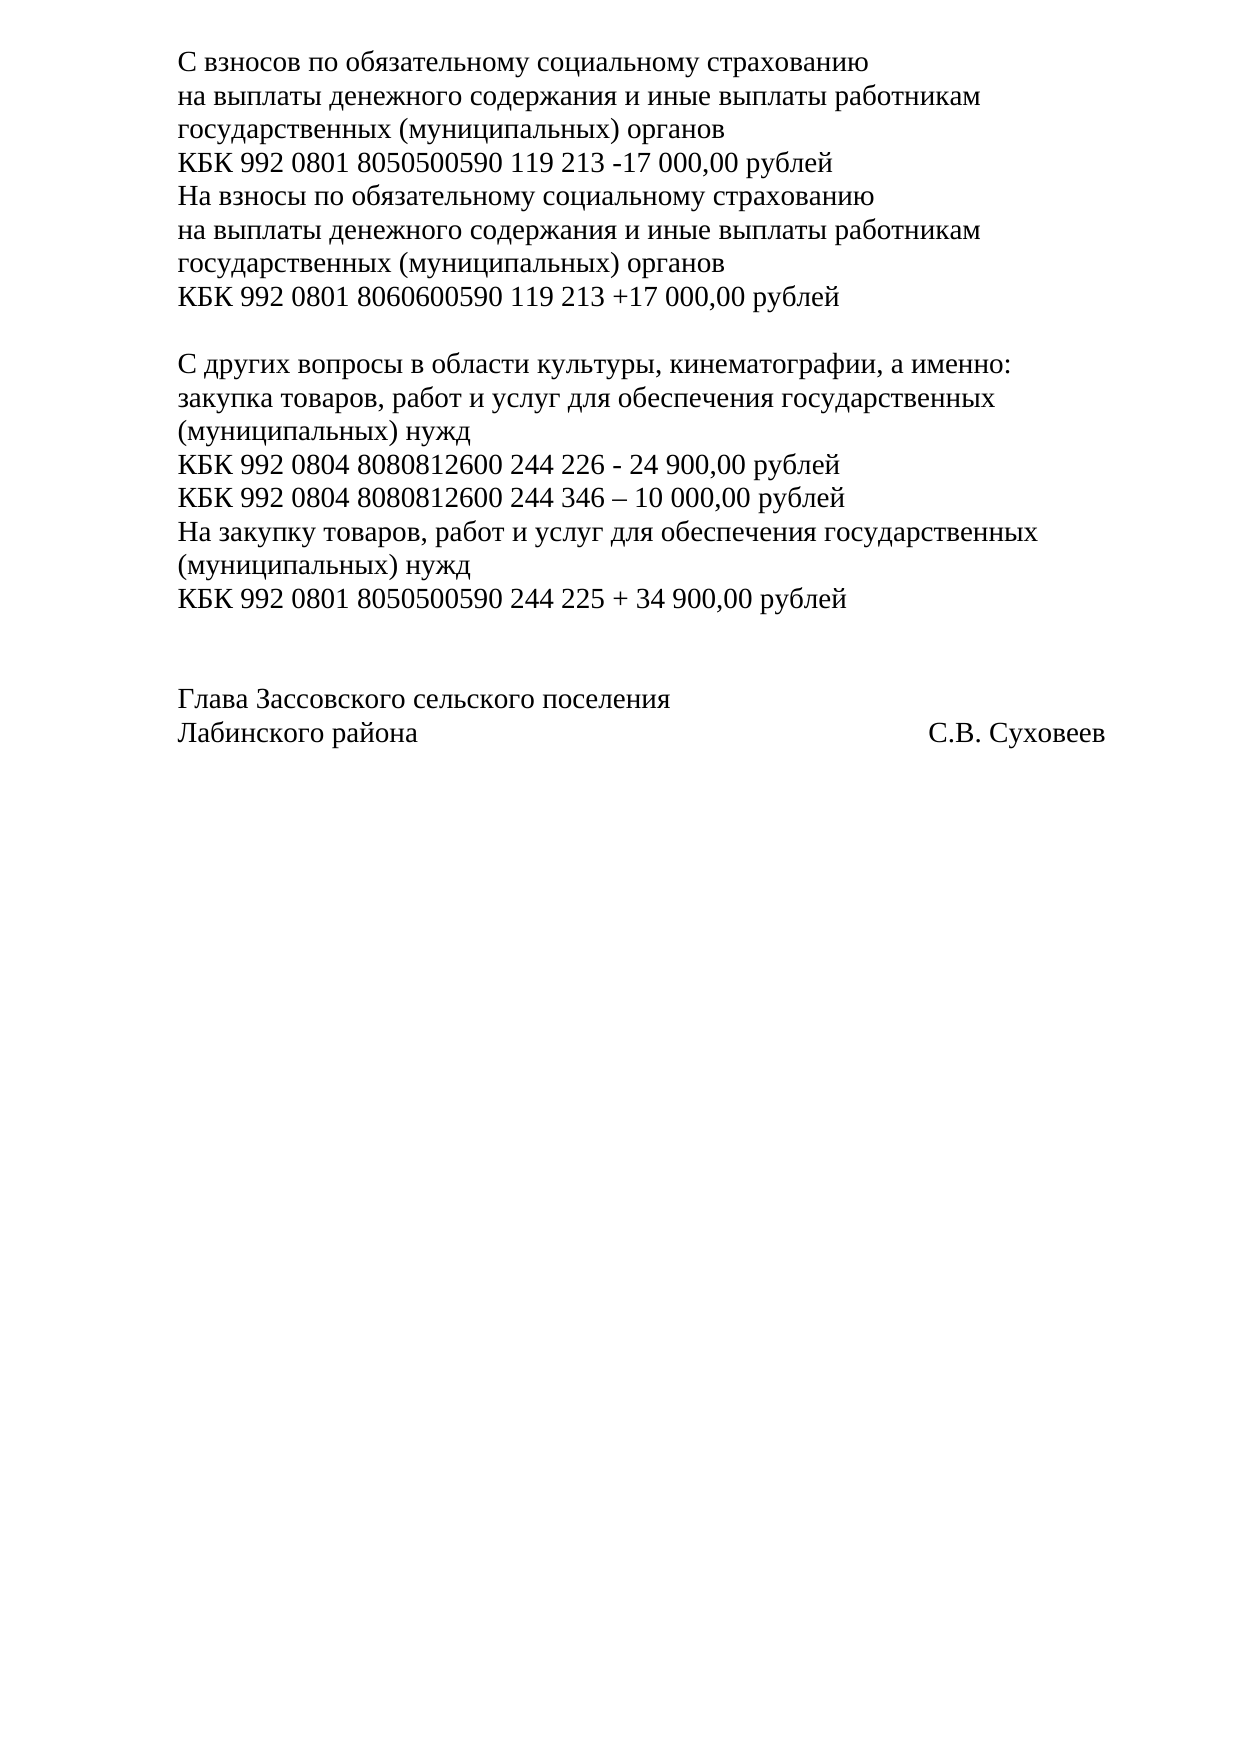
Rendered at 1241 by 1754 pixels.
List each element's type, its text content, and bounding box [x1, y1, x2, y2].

text государственных (муниципальных) органов [177, 111, 1152, 145]
text на выплаты денежного содержания и иные выплаты работникам [177, 212, 1152, 246]
text КБК 992 0801 8050500590 244 225 + 34 900,00 рублей [177, 581, 1152, 614]
text государственных (муниципальных) органов [177, 246, 1152, 279]
text КБК 992 0801 8060600590 119 213 +17 000,00 рублей [177, 279, 1152, 313]
text Глава Зассовского сельского поселения [177, 682, 1152, 715]
text КБК 992 0801 8050500590 119 213 -17 000,00 рублей [177, 145, 1152, 178]
text На взносы по обязательному социальному страхованию [177, 178, 1152, 212]
text На закупку товаров, работ и услуг для обеспечения государственных (муниципальных) нужд [177, 514, 1152, 581]
text закупка товаров, работ и услуг для обеспечения государственных (муниципальных) нужд [177, 380, 1152, 447]
text С взносов по обязательному социальному страхованию [177, 44, 1152, 78]
text на выплаты денежного содержания и иные выплаты работникам [177, 78, 1152, 111]
text С других вопросы в области культуры, кинематографии, а именно: [177, 346, 1152, 380]
text КБК 992 0804 8080812600 244 346 – 10 000,00 рублей [177, 480, 1152, 514]
text Лабинского района С.В. Суховеев [177, 715, 1152, 749]
text КБК 992 0804 8080812600 244 226 - 24 900,00 рублей [177, 447, 1152, 480]
